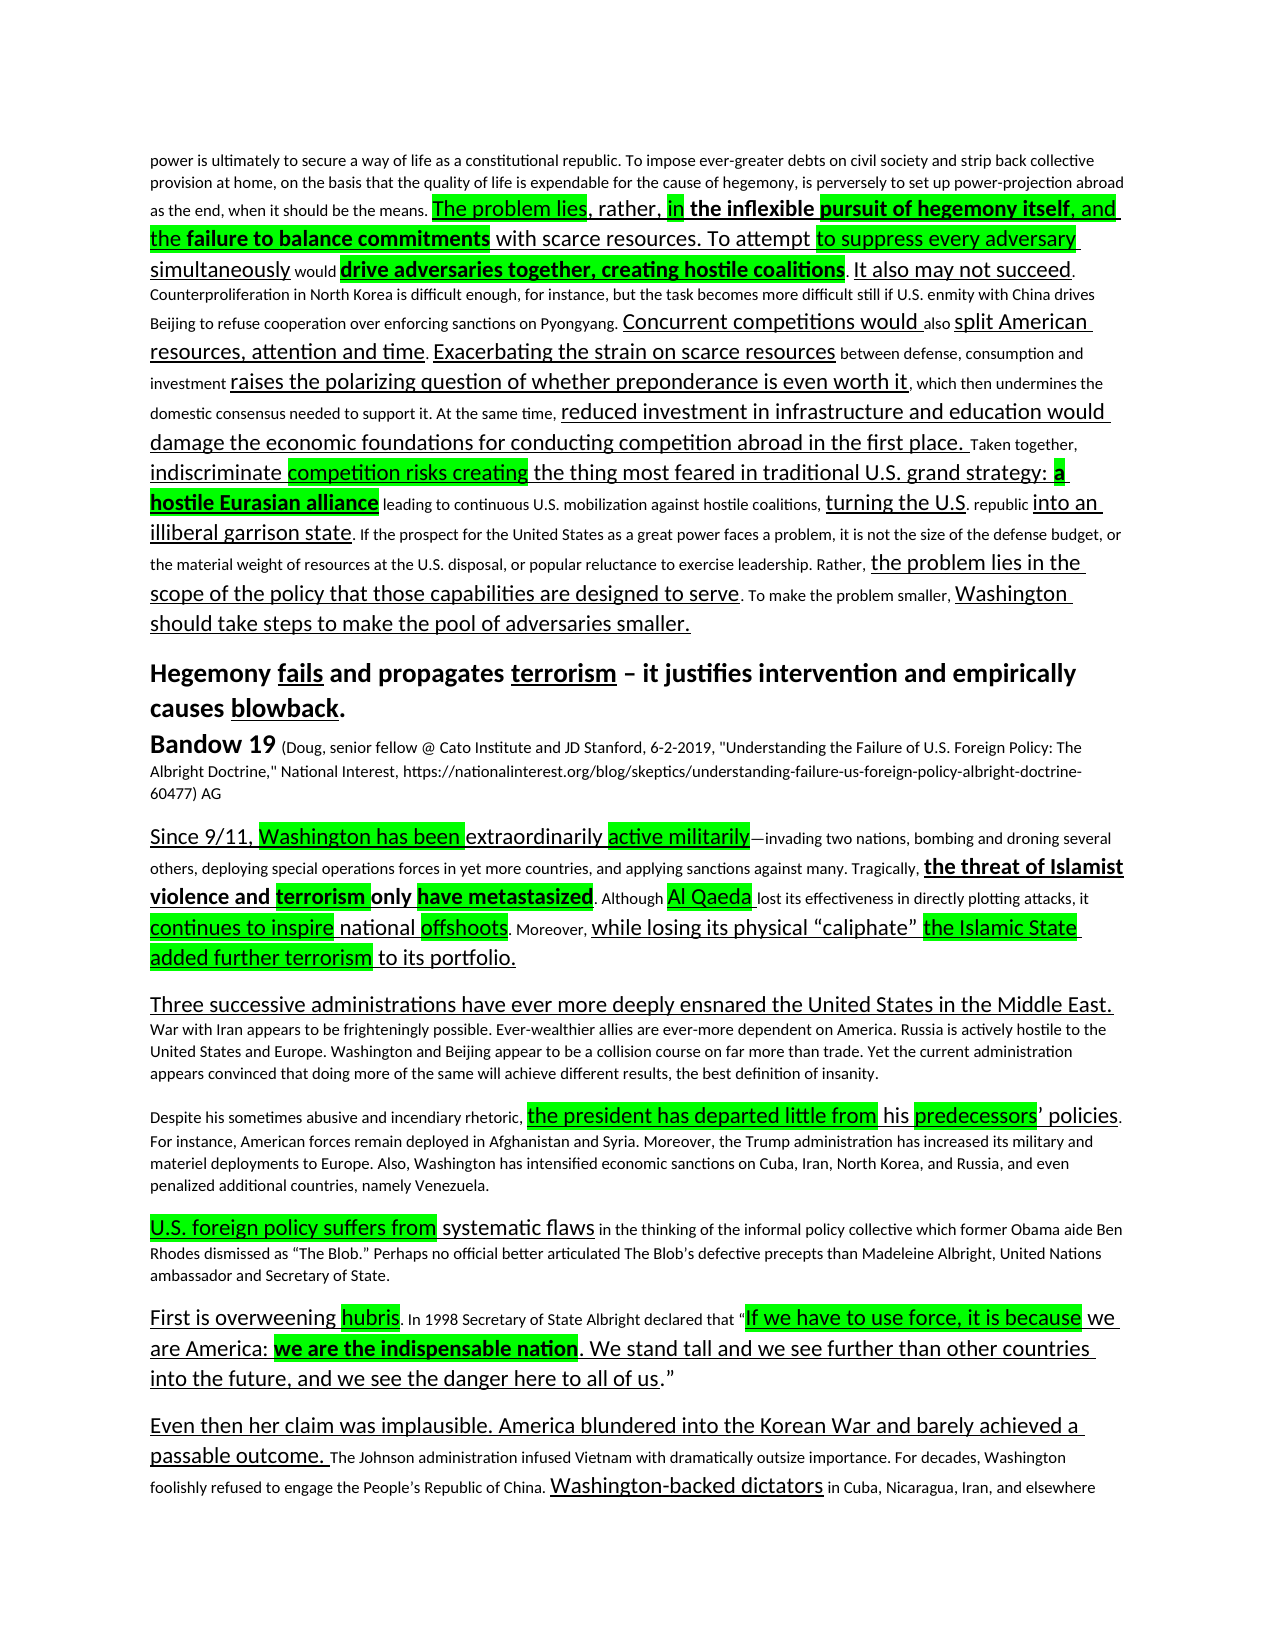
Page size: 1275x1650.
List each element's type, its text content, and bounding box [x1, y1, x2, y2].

text Despite his sometimes abusive and incendiary rhetoric, the president has departed little from his predecessors’ policies. For instance, American forces remain deployed in Afghanistan and Syria. Moreover, the Trump administration has increased its military and materiel deployments to Europe. Also, Washington has intensified economic sanctions on Cuba, Iran, North Korea, and Russia, and even penalized additional countries, namely Venezuela. [150, 1102, 1125, 1195]
text Hegemony fails and propagates terrorism – it justifies intervention and empirically causes blowback. [150, 656, 1125, 724]
text Since 9/11, Washington has been extraordinarily active militarily—invading two nations, bombing and droning several others, deploying special operations forces in yet more countries, and applying sanctions against many. Tragically, the threat of Islamist violence and terrorism only have metastasized. Although Al Qaeda lost its effectiveness in directly plotting attacks, it continues to inspire national offshoots. Moreover, while losing its physical “caliphate” the Islamic State added further terrorism to its portfolio. [150, 822, 1125, 971]
text First is overweening hubris. In 1998 Secretary of State Albright declared that “If we have to use force, it is because we are America: we are the indispensable nation. We stand tall and we see further than other countries into the future, and we see the danger here to all of us.” [150, 1303, 1125, 1392]
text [150, 150, 1125, 637]
text Bandow 19 (Doug, senior fellow @ Cato Institute and JD Stanford, 6-2-2019, "Understanding the Failure of U.S. Foreign Policy: The Albright Doctrine," National Interest, https://nationalinterest.org/blog/skeptics/understanding-failure-us-foreign-policy-albright-doctrine-60477) AG [150, 727, 1125, 804]
text Three successive administrations have ever more deeply ensnared the United States in the Middle East. War with Iran appears to be frighteningly possible. Ever-wealthier allies are ever-more dependent on America. Russia is actively hostile to the United States and Europe. Washington and Beijing appear to be a collision course on far more than trade. Yet the current administration appears convinced that doing more of the same will achieve different results, the best definition of insanity. [150, 990, 1125, 1083]
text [150, 1411, 1125, 1499]
text U.S. foreign policy suffers from systematic flaws in the thinking of the informal policy collective which former Obama aide Ben Rhodes dismissed as “The Blob.” Perhaps no official better articulated The Blob’s defective precepts than Madeleine Albright, United Nations ambassador and Secretary of State. [150, 1213, 1125, 1285]
